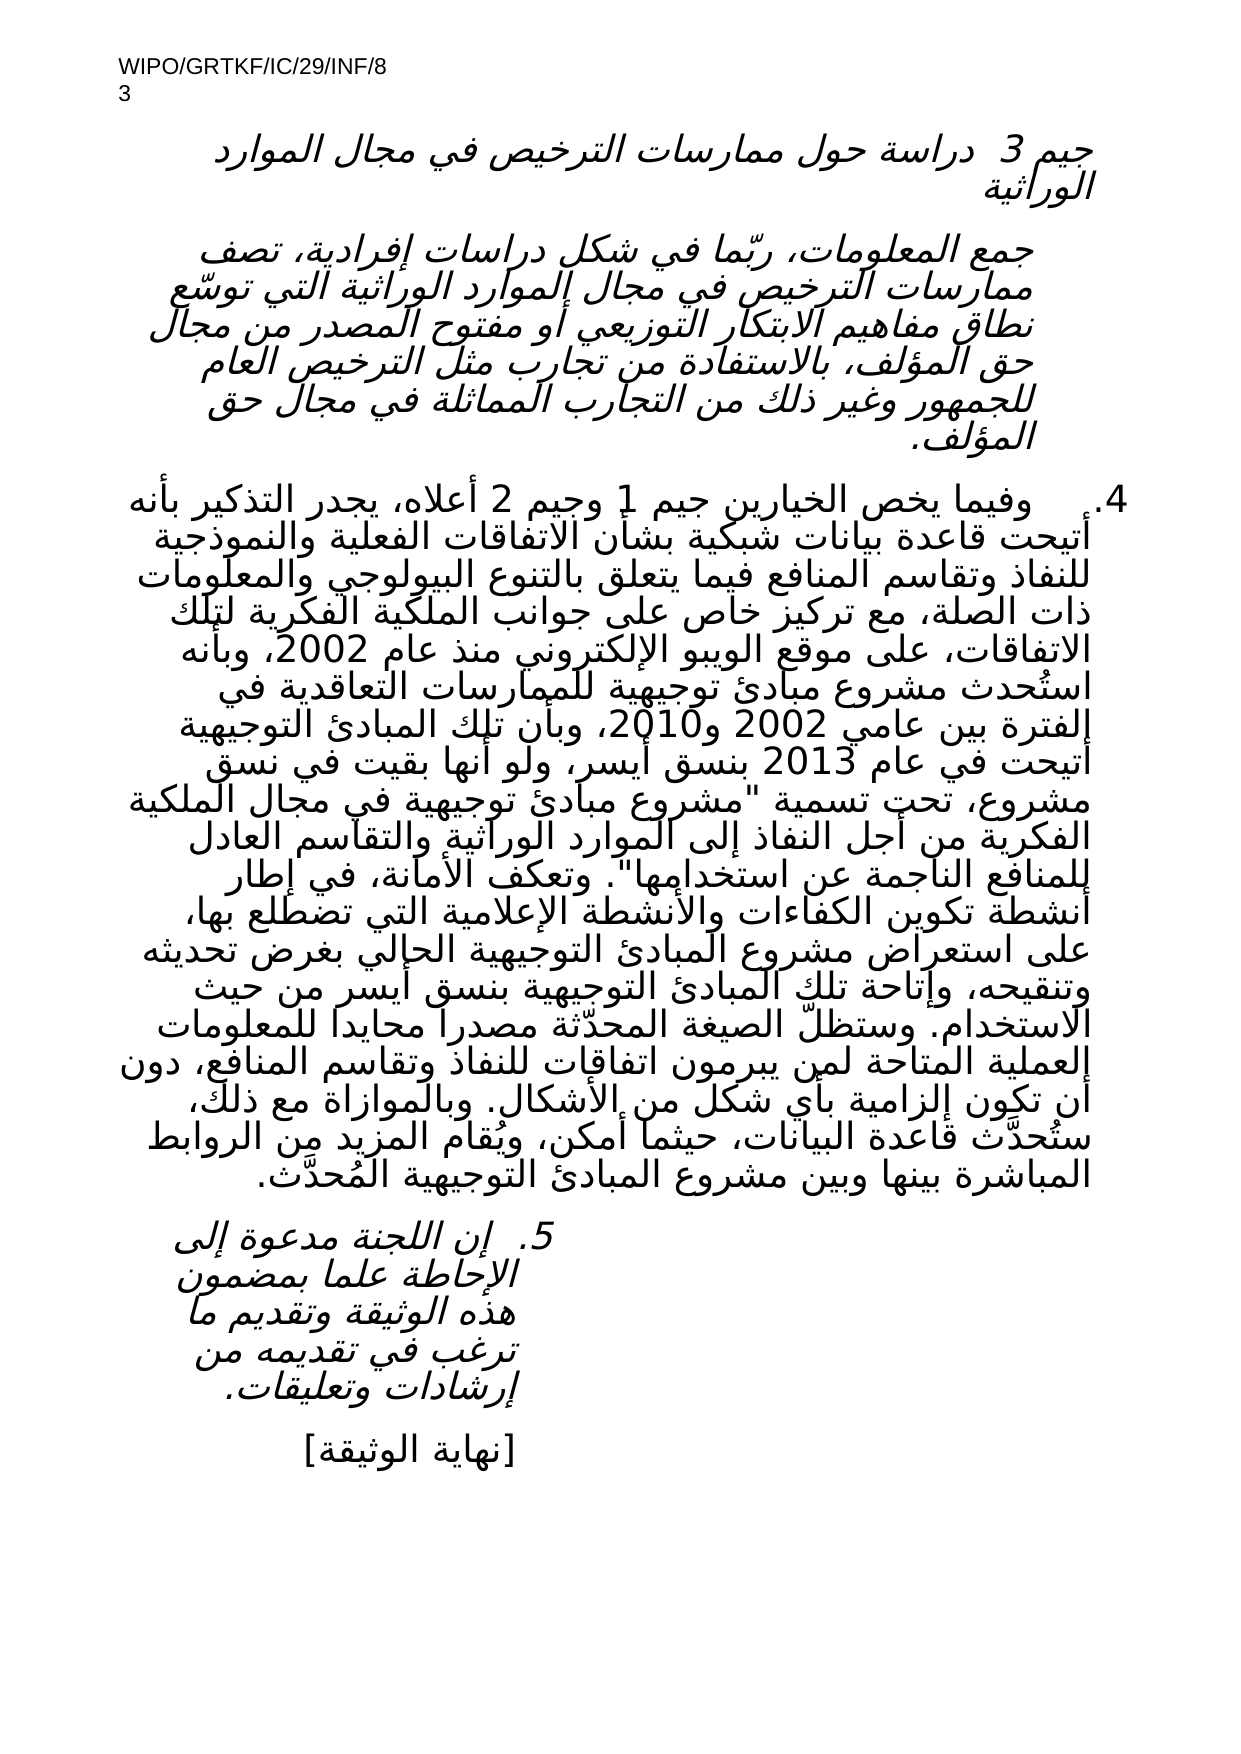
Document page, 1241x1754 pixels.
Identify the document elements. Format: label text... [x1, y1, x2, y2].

text جيم 3 دراسة حول ممارسات الترخيص في مجال الموارد الوراثية [118, 132, 1092, 207]
text جمع المعلومات، ربّما في شكل دراسات إفرادية، تصف ممارسات الترخيص في مجال الموارد الوراثية التي توسّع نطاق مفاهيم الابتكار التوزيعي أو مفتوح المصدر من مجال حق المؤلف، بالاستفادة من تجارب مثل الترخيص العام للجمهور وغير ذلك من التجارب المماثلة في مجال حق المؤلف. [118, 232, 1033, 457]
text إن اللجنة مدعوة إلى الإحاطة علما بمضمون هذه الوثيقة وتقديم ما ترغب في تقديمه من إرشادات وتعليقات. [118, 1220, 516, 1407]
text [نهاية الوثيقة] [118, 1432, 516, 1470]
text وفيما يخص الخيارين جيم 1 وجيم 2 أعلاه، يجدر التذكير بأنه أتيحت قاعدة بيانات شبكية بشأن الاتفاقات الفعلية والنموذجية للنفاذ وتقاسم المنافع فيما يتعلق بالتنوع البيولوجي والمعلومات ذات الصلة، مع تركيز خاص على جوانب الملكية الفكرية لتلك الاتفاقات، على موقع الويبو الإلكتروني منذ عام 2002، وبأنه استُحدث مشروع مبادئ توجيهية للممارسات التعاقدية في الفترة بين عامي 2002 و2010، وبأن تلك المبادئ التوجيهية أتيحت في عام 2013 بنسق أيسر، ولو أنها بقيت في نسق مشروع، تحت تسمية "مشروع مبادئ توجيهية في مجال الملكية الفكرية من أجل النفاذ إلى الموارد الوراثية والتقاسم العادل للمنافع الناجمة عن استخدامها". وتعكف الأمانة، في إطار أنشطة تكوين الكفاءات والأنشطة الإعلامية التي تضطلع بها، على استعراض مشروع المبادئ التوجيهية الحالي بغرض تحديثه وتنقيحه، وإتاحة تلك المبادئ التوجيهية بنسق أيسر من حيث الاستخدام. وستظلّ الصيغة المحدّثة مصدرا محايدا للمعلومات العملية المتاحة لمن يبرمون اتفاقات للنفاذ وتقاسم المنافع، دون أن تكون إلزامية بأي شكل من الأشكال. وبالموازاة مع ذلك، ستُحدَّث قاعدة البيانات، حيثما أمكن، ويُقام المزيد من الروابط المباشرة بينها وبين مشروع المبادئ التوجيهية المُحدَّث. [118, 482, 1092, 1195]
